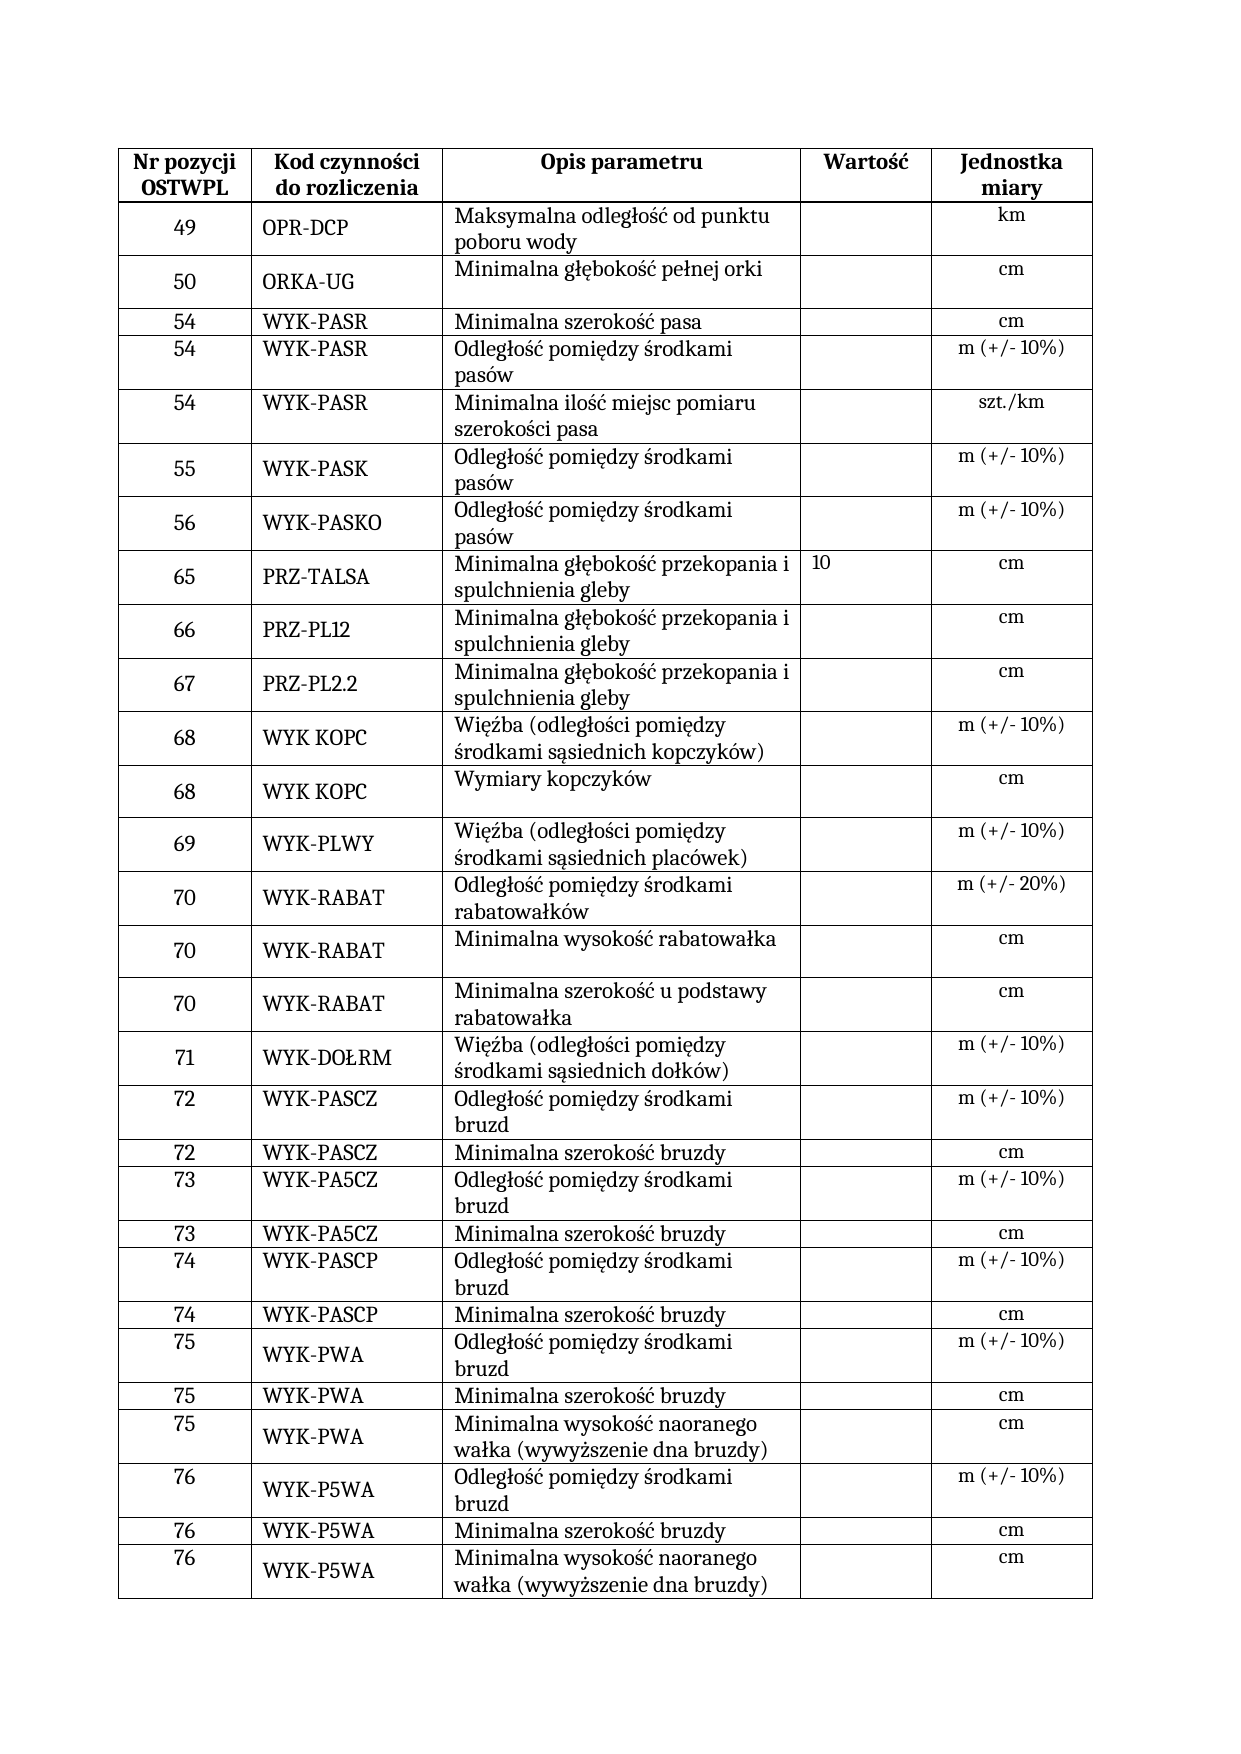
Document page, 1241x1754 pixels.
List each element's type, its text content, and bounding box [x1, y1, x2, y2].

table_header Jednostka miary [932, 149, 1092, 201]
table_cell cm [932, 256, 1092, 307]
table_cell m (+/- 10%) [932, 712, 1092, 765]
table_cell WYK KOPC [252, 712, 442, 765]
table_cell Więźba (odległości pomiędzy środkami sąsiednich placówek) [443, 818, 800, 871]
table_cell [801, 309, 931, 335]
table_cell m (+/- 10%) [932, 1086, 1092, 1138]
table_cell [801, 1410, 931, 1463]
table_cell WYK-PA5CZ [252, 1221, 442, 1247]
table_cell Odległość pomiędzy środkami pasów [443, 497, 800, 550]
table_cell [801, 659, 931, 711]
table_cell 75 [119, 1383, 251, 1409]
table_cell 66 [119, 605, 251, 657]
table_cell Odległość pomiędzy środkami pasów [443, 444, 800, 496]
table_cell Minimalna wysokość naoranego wałka (wywyższenie dna bruzdy) [443, 1545, 800, 1598]
table_cell 72 [119, 1140, 251, 1166]
table_cell szt./km [932, 390, 1092, 442]
table_cell WYK-PWA [252, 1383, 442, 1409]
table_cell Minimalna szerokość bruzdy [443, 1302, 800, 1328]
table_cell [801, 766, 931, 817]
table_cell Odległość pomiędzy środkami rabatowałków [443, 872, 800, 925]
table_cell Minimalna głębokość przekopania i spulchnienia gleby [443, 551, 800, 604]
table_cell 55 [119, 444, 251, 496]
table_cell [801, 444, 931, 496]
table_cell 54 [119, 336, 251, 389]
table_cell Minimalna głębokość pełnej orki [443, 256, 800, 307]
table_header Wartość [801, 149, 931, 201]
table_cell WYK-PA5CZ [252, 1167, 442, 1219]
table_cell WYK-PASR [252, 309, 442, 335]
table_cell cm [932, 1140, 1092, 1166]
table_cell WYK-P5WA [252, 1464, 442, 1517]
table_cell ORKA-UG [252, 256, 442, 307]
table_cell PRZ-PL2.2 [252, 659, 442, 711]
table_cell cm [932, 766, 1092, 817]
table_cell WYK-PASCZ [252, 1140, 442, 1166]
table_cell cm [932, 551, 1092, 604]
table_cell cm [932, 1410, 1092, 1463]
table_cell 70 [119, 926, 251, 977]
table_cell WYK-RABAT [252, 872, 442, 925]
table_cell m (+/- 10%) [932, 818, 1092, 871]
table_cell [801, 1086, 931, 1138]
table_cell [801, 1302, 931, 1328]
table_cell 54 [119, 390, 251, 442]
table_cell WYK-PASCP [252, 1248, 442, 1301]
table_cell [801, 1221, 931, 1247]
table_cell [801, 203, 931, 255]
table_cell 76 [119, 1464, 251, 1517]
table_cell cm [932, 1518, 1092, 1544]
table_cell 73 [119, 1221, 251, 1247]
table_cell 65 [119, 551, 251, 604]
table_cell 10 [801, 551, 931, 604]
table_cell m (+/- 10%) [932, 336, 1092, 389]
table_cell 71 [119, 1032, 251, 1085]
table_cell WYK-PWA [252, 1410, 442, 1463]
table_cell [801, 1248, 931, 1301]
table_cell Więźba (odległości pomiędzy środkami sąsiednich dołków) [443, 1032, 800, 1085]
table_cell 54 [119, 309, 251, 335]
table_cell [801, 1518, 931, 1544]
table_cell 75 [119, 1410, 251, 1463]
table_cell Odległość pomiędzy środkami bruzd [443, 1167, 800, 1219]
table_cell Minimalna głębokość przekopania i spulchnienia gleby [443, 605, 800, 657]
table_cell WYK-PASCZ [252, 1086, 442, 1138]
table_cell OPR-DCP [252, 203, 442, 255]
table_cell Odległość pomiędzy środkami bruzd [443, 1086, 800, 1138]
table_cell m (+/- 20%) [932, 872, 1092, 925]
table_cell [801, 818, 931, 871]
table_cell 68 [119, 766, 251, 817]
table_cell m (+/- 10%) [932, 1329, 1092, 1382]
table_cell cm [932, 1221, 1092, 1247]
table_cell [801, 1383, 931, 1409]
table_cell [801, 712, 931, 765]
table_cell cm [932, 1545, 1092, 1598]
table_cell 74 [119, 1248, 251, 1301]
table_cell [801, 926, 931, 977]
table_header Opis parametru [443, 149, 800, 201]
table_header Kod czynności do rozliczenia [252, 149, 442, 201]
table_cell WYK-PLWY [252, 818, 442, 871]
table_cell PRZ-PL12 [252, 605, 442, 657]
table_cell Odległość pomiędzy środkami bruzd [443, 1248, 800, 1301]
table_cell 75 [119, 1329, 251, 1382]
table_cell WYK-PWA [252, 1329, 442, 1382]
table_cell WYK-PASR [252, 390, 442, 442]
table_cell m (+/- 10%) [932, 444, 1092, 496]
table_cell [801, 497, 931, 550]
table_cell WYK-RABAT [252, 926, 442, 977]
table_cell [801, 336, 931, 389]
table_cell m (+/- 10%) [932, 1464, 1092, 1517]
table_cell [801, 1464, 931, 1517]
table_cell Wymiary kopczyków [443, 766, 800, 817]
table_cell cm [932, 309, 1092, 335]
table_cell 72 [119, 1086, 251, 1138]
table_cell [801, 605, 931, 657]
table_cell [801, 1167, 931, 1219]
table_cell WYK-PASK [252, 444, 442, 496]
table_cell [801, 1032, 931, 1085]
table_cell cm [932, 1302, 1092, 1328]
table_cell m (+/- 10%) [932, 1248, 1092, 1301]
table_cell 70 [119, 872, 251, 925]
table_cell WYK-PASR [252, 336, 442, 389]
table_cell Minimalna szerokość bruzdy [443, 1518, 800, 1544]
table_cell Minimalna szerokość bruzdy [443, 1140, 800, 1166]
table_cell WYK-PASKO [252, 497, 442, 550]
table_cell 73 [119, 1167, 251, 1219]
table_cell m (+/- 10%) [932, 497, 1092, 550]
table_cell 50 [119, 256, 251, 307]
table_cell WYK-P5WA [252, 1545, 442, 1598]
table_cell Maksymalna odległość od punktu poboru wody [443, 203, 800, 255]
table_cell 67 [119, 659, 251, 711]
table_cell WYK-P5WA [252, 1518, 442, 1544]
table_cell [801, 1545, 931, 1598]
table_cell WYK-DOŁRM [252, 1032, 442, 1085]
table_cell WYK-RABAT [252, 978, 442, 1031]
table_cell 69 [119, 818, 251, 871]
table_cell cm [932, 605, 1092, 657]
table_cell Minimalna szerokość bruzdy [443, 1221, 800, 1247]
table_cell [801, 1329, 931, 1382]
table_cell m (+/- 10%) [932, 1032, 1092, 1085]
table_cell Odległość pomiędzy środkami bruzd [443, 1329, 800, 1382]
table_cell km [932, 203, 1092, 255]
table_cell WYK-PASCP [252, 1302, 442, 1328]
table_cell Minimalna głębokość przekopania i spulchnienia gleby [443, 659, 800, 711]
table_cell cm [932, 1383, 1092, 1409]
table_cell [801, 256, 931, 307]
table_cell cm [932, 926, 1092, 977]
table_cell cm [932, 978, 1092, 1031]
table_cell 56 [119, 497, 251, 550]
table_cell [801, 978, 931, 1031]
table_cell 76 [119, 1545, 251, 1598]
table_cell 76 [119, 1518, 251, 1544]
table_cell 74 [119, 1302, 251, 1328]
table_cell 49 [119, 203, 251, 255]
table_cell Odległość pomiędzy środkami pasów [443, 336, 800, 389]
table_cell [801, 872, 931, 925]
table_cell Minimalna szerokość u podstawy rabatowałka [443, 978, 800, 1031]
table_cell Minimalna ilość miejsc pomiaru szerokości pasa [443, 390, 800, 442]
table_cell [801, 1140, 931, 1166]
table_cell WYK KOPC [252, 766, 442, 817]
table_cell 68 [119, 712, 251, 765]
table_cell PRZ-TALSA [252, 551, 442, 604]
table_cell Minimalna szerokość pasa [443, 309, 800, 335]
table_cell [801, 390, 931, 442]
table_cell m (+/- 10%) [932, 1167, 1092, 1219]
table_cell Minimalna wysokość naoranego wałka (wywyższenie dna bruzdy) [443, 1410, 800, 1463]
table_cell 70 [119, 978, 251, 1031]
table_header Nr pozycji OSTWPL [119, 149, 251, 201]
table_cell Odległość pomiędzy środkami bruzd [443, 1464, 800, 1517]
table_cell cm [932, 659, 1092, 711]
table_cell Minimalna szerokość bruzdy [443, 1383, 800, 1409]
table_cell Minimalna wysokość rabatowałka [443, 926, 800, 977]
table_cell Więźba (odległości pomiędzy środkami sąsiednich kopczyków) [443, 712, 800, 765]
